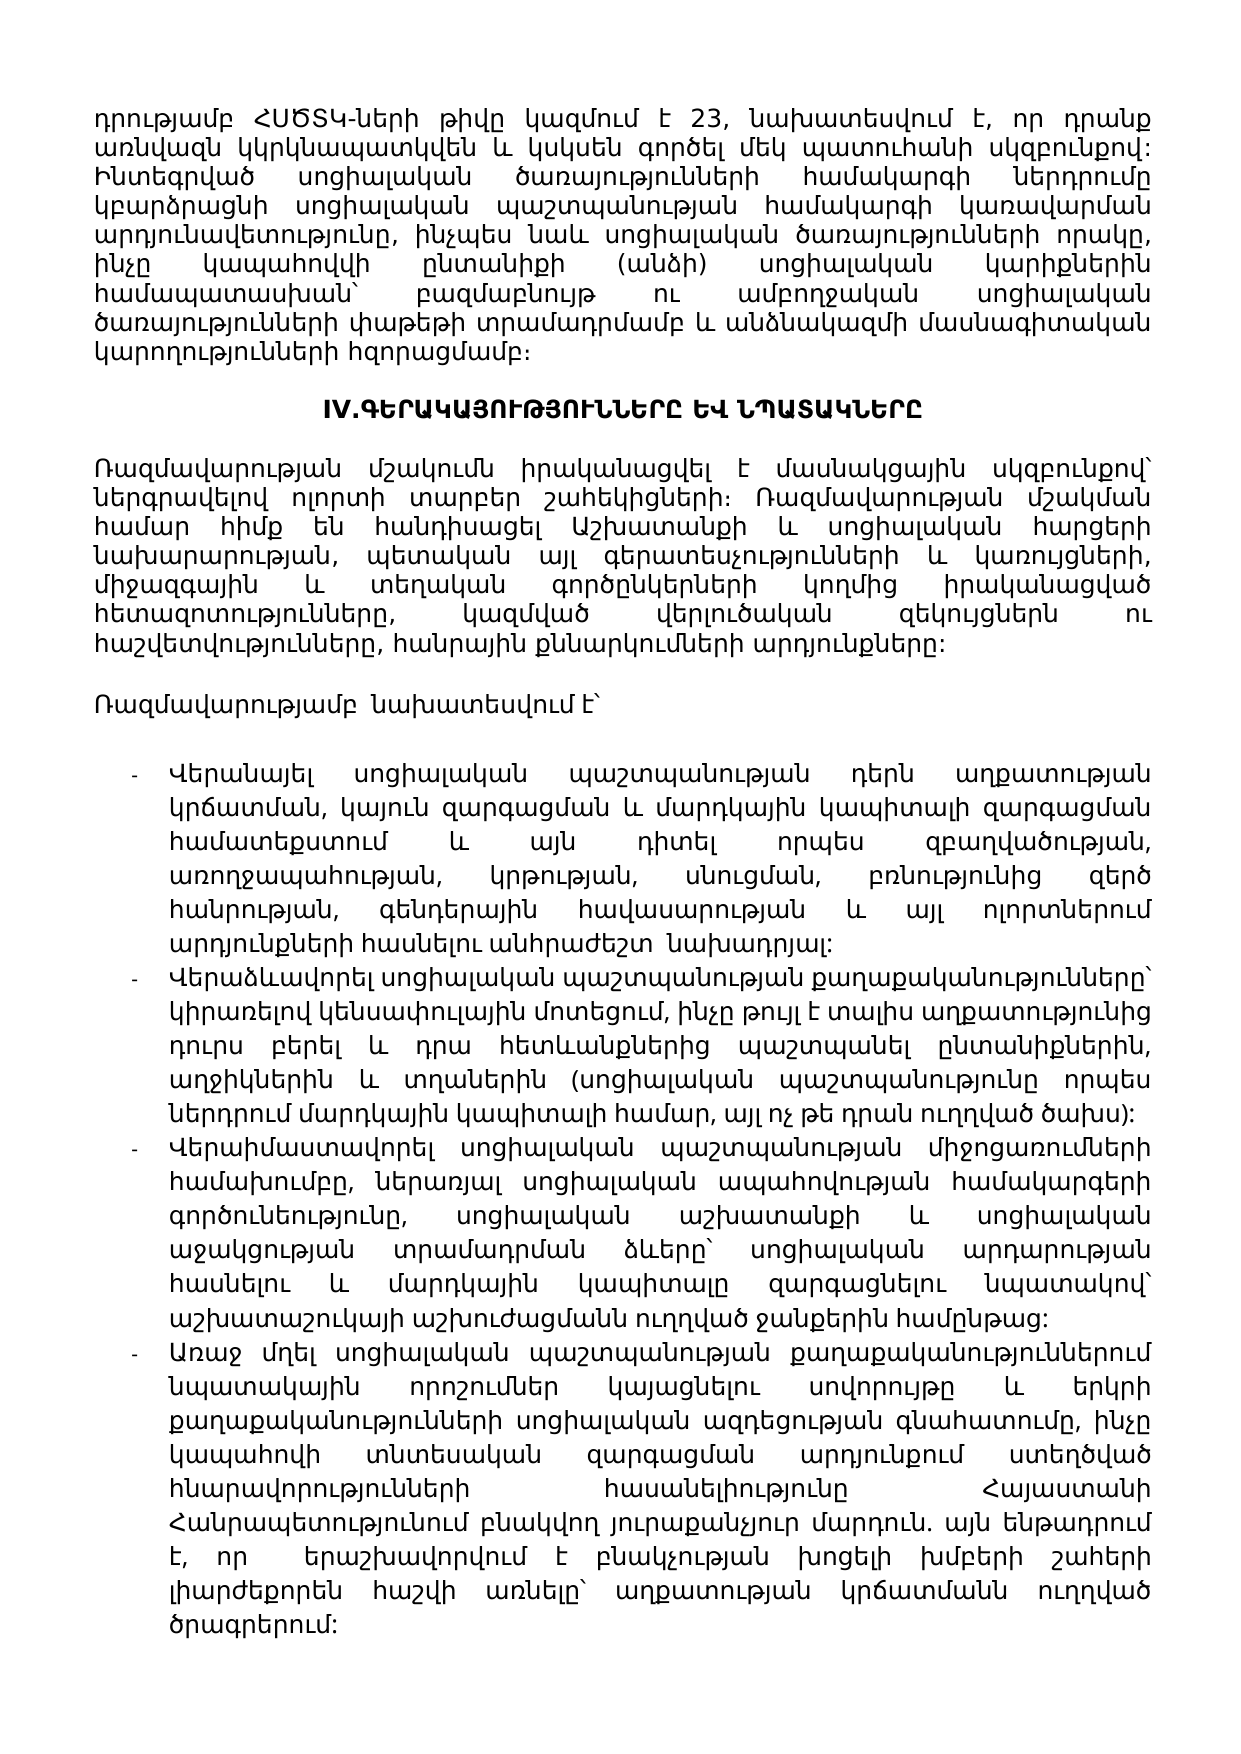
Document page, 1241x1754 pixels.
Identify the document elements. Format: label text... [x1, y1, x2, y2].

text IV.ԳԵՐԱԿԱՅՈՒԹՅՈՒՆՆԵՐԸ ԵՎ ՆՊԱՏԱԿՆԵՐԸ [94, 395, 1152, 424]
list Վերաիմաստավորել սոցիալական պաշտպանության միջոցառումների համախումբը, ներառյալ սոցիալական ապահովության համակարգերի գործունեությունը, սոցիալական աշխատանքի և սոցիալական աջակցության տրամադրման ձևերը՝ սոցիալական արդարության հասնելու և մարդկային կապիտալը զարգացնելու նպատակով՝ աշխատաշուկայի աշխուժացմանն ուղղված ջանքերին համընթաց: [131, 1130, 1152, 1334]
list Վերանայել սոցիալական պաշտպանության դերն աղքատության կրճատման, կայուն զարգացման և մարդկային կապիտալի զարգացման համատեքստում և այն դիտել որպես զբաղվածության, առողջապահության, կրթության, սնուցման, բռնությունից զերծ հանրության, գենդերային հավասարության և այլ ոլորտներում արդյունքների հասնելու անհրաժեշտ նախադրյալ: [131, 755, 1152, 959]
list Առաջ մղել սոցիալական պաշտպանության քաղաքականություններում նպատակային որոշումներ կայացնելու սովորույթը և երկրի քաղաքականությունների սոցիալական ազդեցության գնահատումը, ինչը կապահովի տնտեսական զարգացման արդյունքում ստեղծված հնարավորությունների հասանելիությունը Հայաստանի Հանրապետությունում բնակվող յուրաքանչյուր մարդուն. այն ենթադրում է, որ երաշխավորվում է բնակչության խոցելի խմբերի շահերի լիարժեքորեն հաշվի առնելը՝ աղքատության կրճատմանն ուղղված ծրագրերում: [131, 1334, 1152, 1641]
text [94, 104, 1152, 366]
text Ռազմավարության մշակումն իրականացվել է մասնակցային սկզբունքով՝ ներգրավելով ոլորտի տարբեր շահեկիցների։ Ռազմավարության մշակման համար հիմք են հանդիսացել Աշխատանքի և սոցիալական հարցերի նախարարության, պետական այլ գերատեսչությունների և կառույցների, միջազգային և տեղական գործընկերների կողմից իրականացված հետազոտությունները, կազմված վերլուծական զեկույցներն ու հաշվետվությունները, հանրային քննարկումների արդյունքները: [94, 454, 1152, 658]
list Վերաձևավորել սոցիալական պաշտպանության քաղաքականությունները՝ կիրառելով կենսափուլային մոտեցում, ինչը թույլ է տալիս աղքատությունից դուրս բերել և դրա հետևանքներից պաշտպանել ընտանիքներին, աղջիկներին և տղաներին (սոցիալական պաշտպանությունը որպես ներդրում մարդկային կապիտալի համար, այլ ոչ թե դրան ուղղված ծախս): [131, 959, 1152, 1130]
text Ռազմավարությամբ նախատեսվում է՝ [94, 687, 1152, 721]
